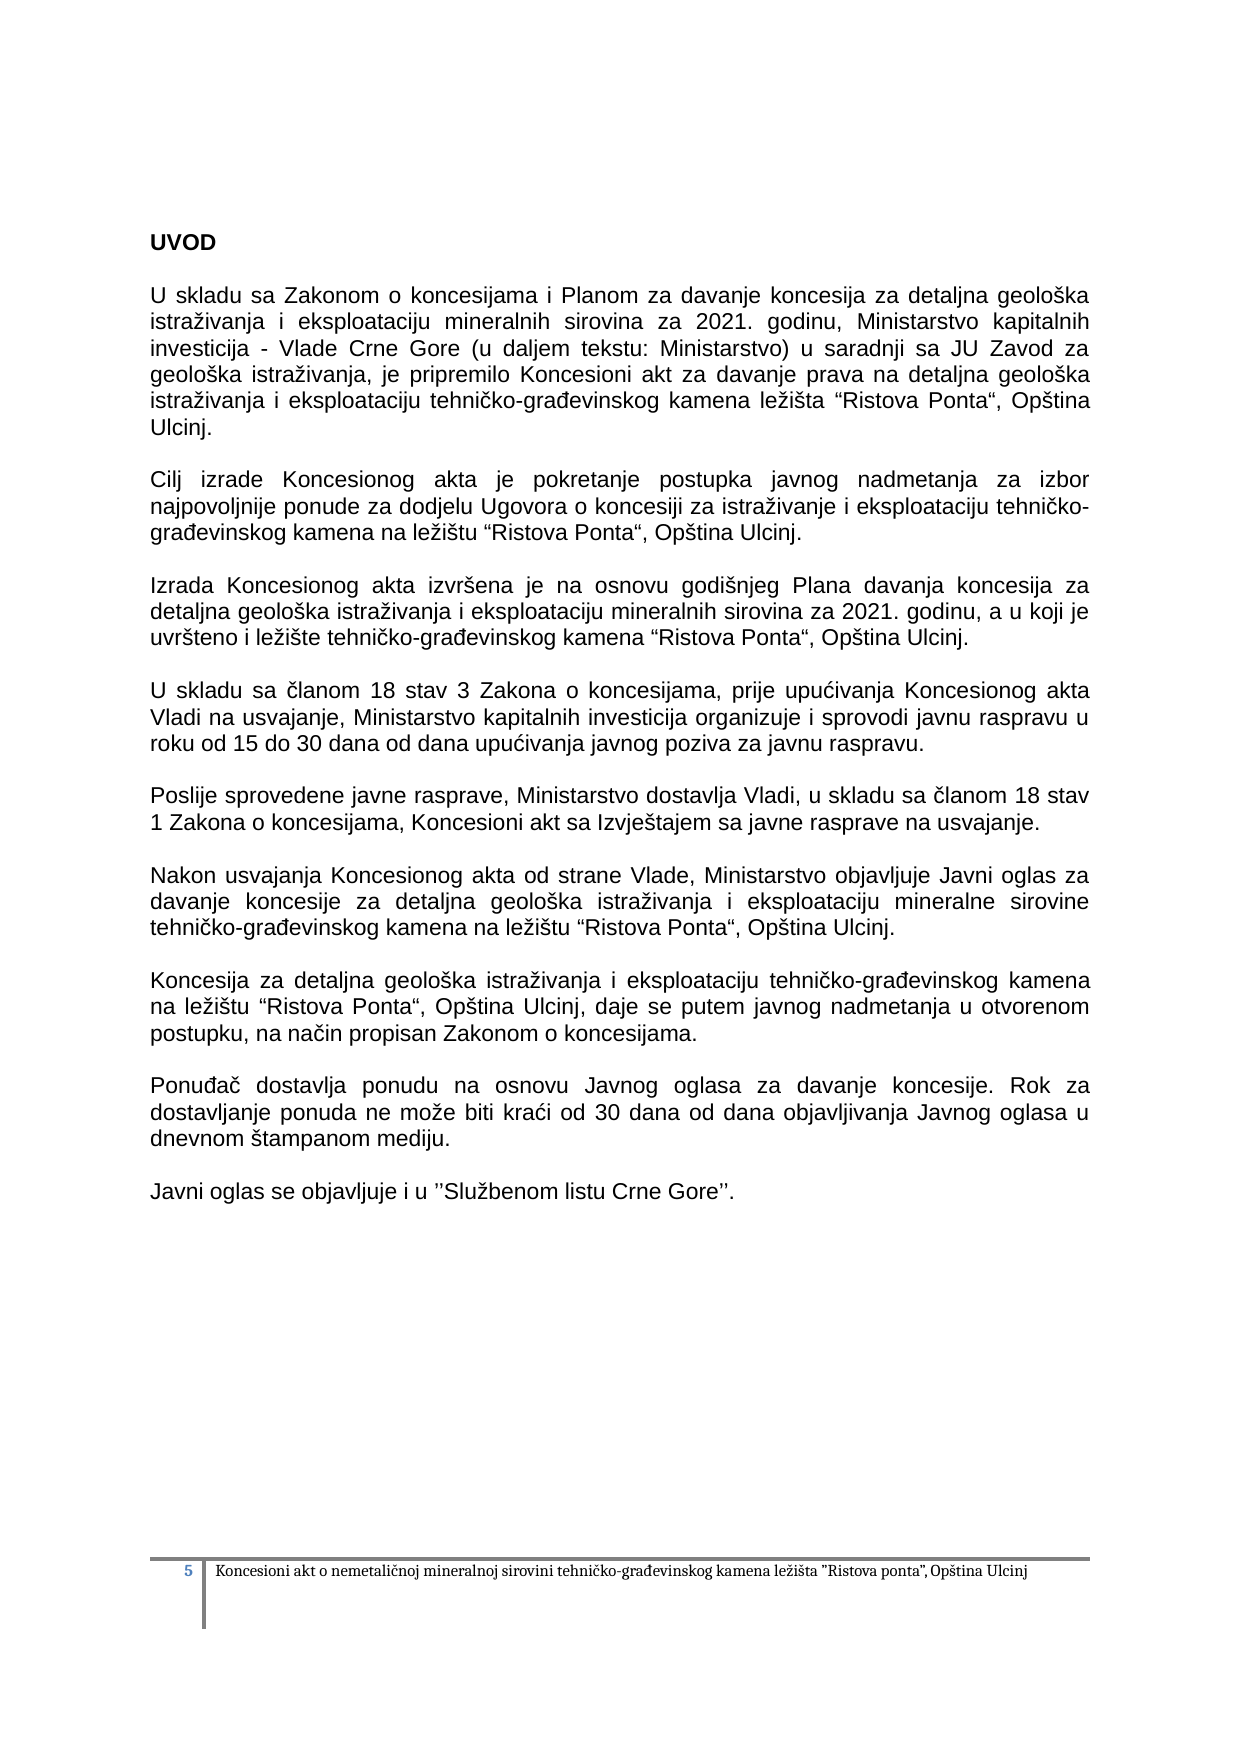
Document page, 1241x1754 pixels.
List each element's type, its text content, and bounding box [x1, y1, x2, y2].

text U skladu sa članom 18 stav 3 Zakona o koncesijama, prije upućivanja Koncesionog akta Vladi na usvajanje, Ministarstvo kapitalnih investicija organizuje i sprovodi javnu raspravu u roku od 15 do 30 dana od dana upućivanja javnog poziva za javnu raspravu. [150, 677, 1090, 756]
text U skladu sa Zakonom o koncesijama i Planom za davanje koncesija za detaljna geološka istraživanja i eksploataciju mineralnih sirovina za 2021. godinu, Ministarstvo kapitalnih investicija - Vlade Crne Gore (u daljem tekstu: Ministarstvo) u saradnji sa JU Zavod za geološka istraživanja, je pripremilo Koncesioni akt za davanje prava na detaljna geološka istraživanja i eksploataciju tehničko-građevinskog kamena ležišta “Ristova Ponta“, Opština Ulcinj. [150, 282, 1090, 440]
text Cilj izrade Koncesionog akta je pokretanje postupka javnog nadmetanja za izbor najpovoljnije ponude za dodjelu Ugovora o koncesiji za istraživanje i eksploataciju tehničko-građevinskog kamena na ležištu “Ristova Ponta“, Opština Ulcinj. [150, 466, 1090, 545]
text Javni oglas se objavljuje i u ’’Službenom listu Crne Gore’’. [150, 1178, 1090, 1204]
text UVOD [150, 229, 1090, 255]
text Ponuđač dostavlja ponudu na osnovu Javnog oglasa za davanje koncesije. Rok za dostavljanje ponuda ne može biti kraći od 30 dana od dana objavljivanja Javnog oglasa u dnevnom štampanom mediju. [150, 1072, 1090, 1151]
text Nakon usvajanja Koncesionog akta od strane Vlade, Ministarstvo objavljuje Javni oglas za davanje koncesije za detaljna geološka istraživanja i eksploataciju mineralne sirovine tehničko-građevinskog kamena na ležištu “Ristova Ponta“, Opština Ulcinj. [150, 862, 1090, 941]
text Poslije sprovedene javne rasprave, Ministarstvo dostavlja Vladi, u skladu sa članom 18 stav 1 Zakona o koncesijama, Koncesioni akt sa Izvještajem sa javne rasprave na usvajanje. [150, 782, 1090, 835]
text Izrada Koncesionog akta izvršena je na osnovu godišnjeg Plana davanja koncesija za detaljna geološka istraživanja i eksploataciju mineralnih sirovina za 2021. godinu, a u koji je uvršteno i ležište tehničko-građevinskog kamena “Ristova Ponta“, Opština Ulcinj. [150, 572, 1090, 651]
text Koncesija za detaljna geološka istraživanja i eksploataciju tehničko-građevinskog kamena na ležištu “Ristova Ponta“, Opština Ulcinj, daje se putem javnog nadmetanja u otvorenom postupku, na način propisan Zakonom o koncesijama. [150, 967, 1090, 1046]
